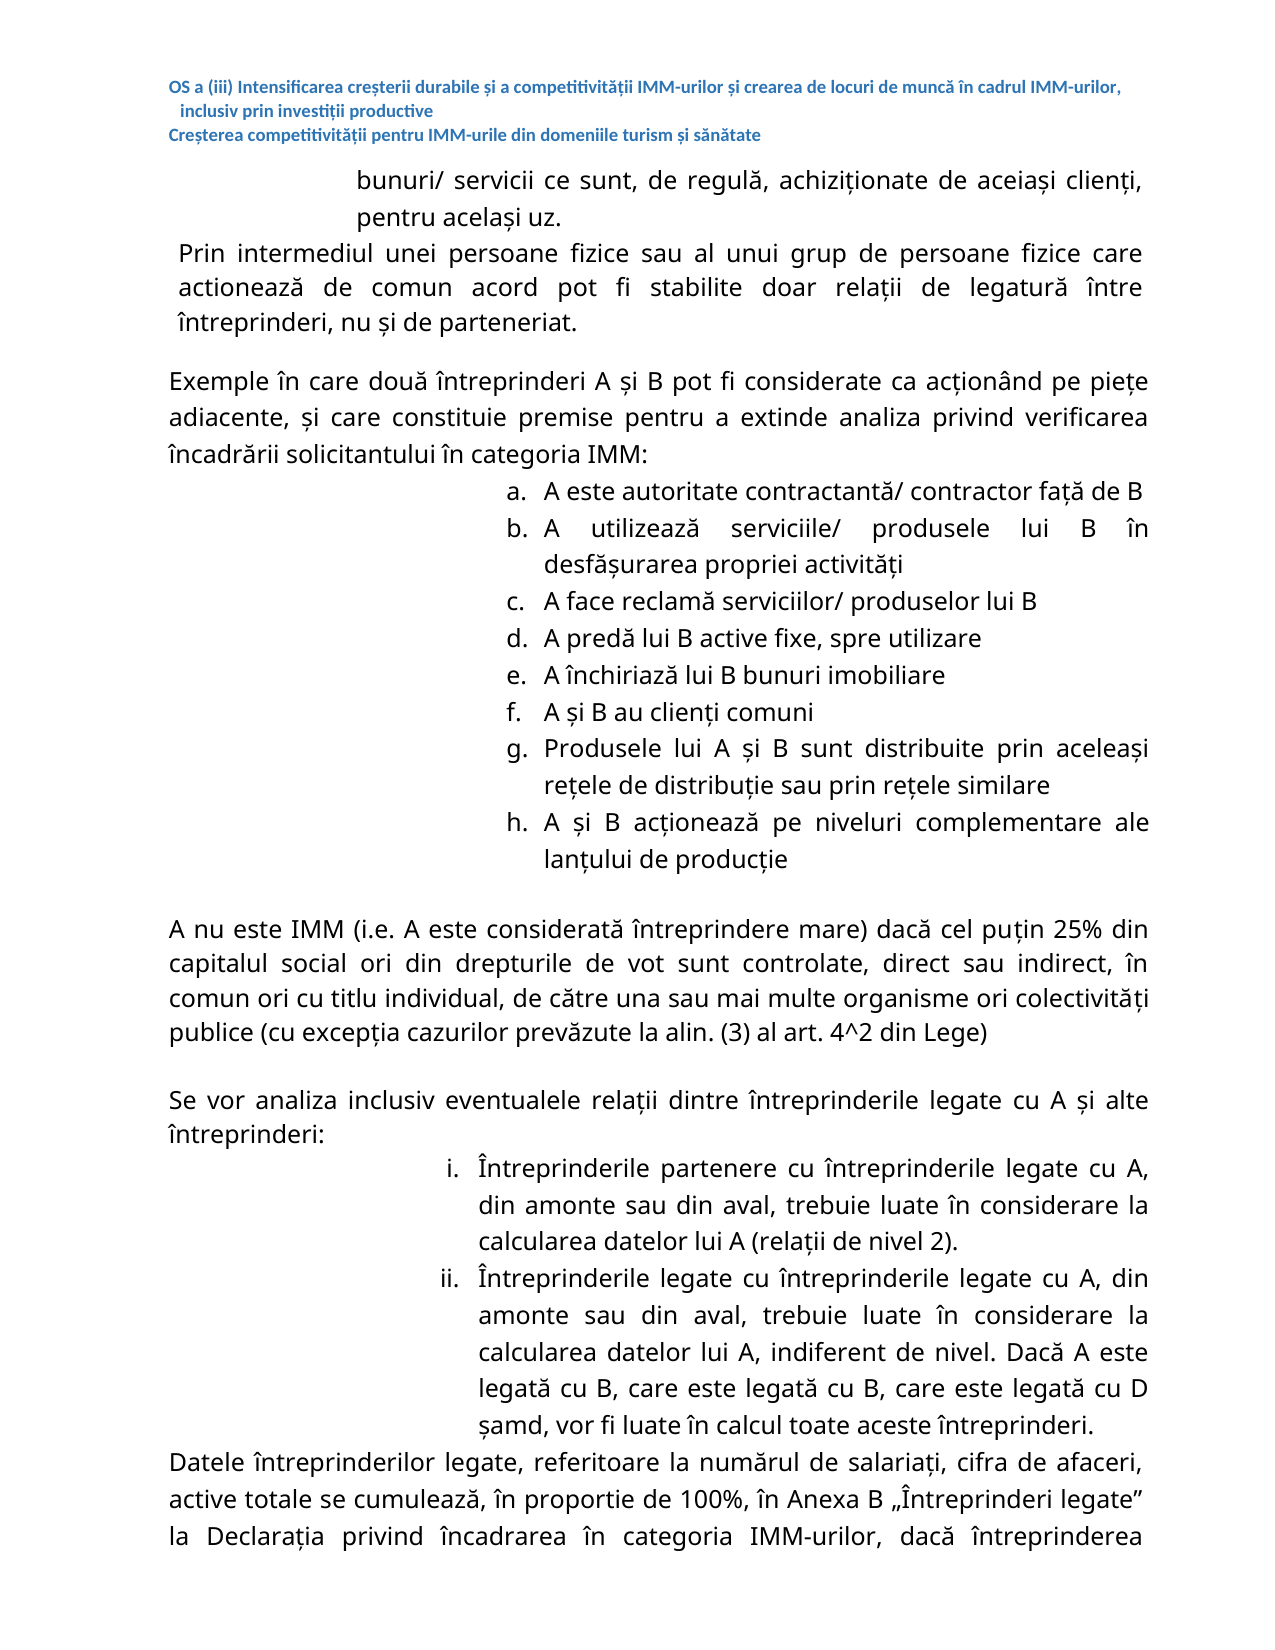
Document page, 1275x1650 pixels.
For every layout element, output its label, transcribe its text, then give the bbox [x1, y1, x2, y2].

list A și B au clienți comuni [506, 694, 1150, 728]
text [169, 1445, 1144, 1552]
list A este autoritate contractantă/ contractor față de B [506, 473, 1150, 508]
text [356, 162, 1144, 233]
list Întreprinderile legate cu întreprinderile legate cu A, din amonte sau din aval, trebuie luate în considerare la calcularea datelor lui A, indiferent de nivel. Dacă A este legată cu B, care este legată cu B, care este legată cu D șamd, vor fi luate în calcul toate aceste întreprinderi. [459, 1261, 1150, 1442]
list Întreprinderile partenere cu întreprinderile legate cu A, din amonte sau din aval, trebuie luate în considerare la calcularea datelor lui A (relații de nivel 2). [459, 1151, 1150, 1258]
list A și B acționează pe niveluri complementare ale lanțului de producție [506, 804, 1150, 875]
text A nu este IMM (i.e. A este considerată întreprindere mare) dacă cel puţin 25% din capitalul social ori din drepturile de vot sunt controlate, direct sau indirect, în comun ori cu titlu individual, de către una sau mai multe organisme ori colectivităţi publice (cu excepţia cazurilor prevăzute la alin. (3) al art. 4^2 din Lege) [169, 912, 1150, 1048]
text Se vor analiza inclusiv eventualele relații dintre întreprinderile legate cu A și alte întreprinderi: [169, 1082, 1150, 1151]
list A închiriază lui B bunuri imobiliare [506, 657, 1150, 691]
list A predă lui B active fixe, spre utilizare [506, 621, 1150, 655]
list A face reclamă serviciilor/ produselor lui B [506, 584, 1150, 618]
text Exemple în care două întreprinderi A și B pot fi considerate ca acționând pe piețe adiacente, și care constituie premise pentru a extinde analiza privind verificarea încadrării solicitantului în categoria IMM: [169, 363, 1150, 471]
list A utilizează serviciile/ produsele lui B în desfășurarea propriei activități [506, 510, 1150, 581]
list Produsele lui A și B sunt distribuite prin aceleași rețele de distribuție sau prin rețele similare [506, 731, 1150, 802]
text Prin intermediul unei persoane fizice sau al unui grup de persoane fizice care actionează de comun acord pot fi stabilite doar relații de legatură între întreprinderi, nu și de parteneriat. [178, 236, 1144, 338]
